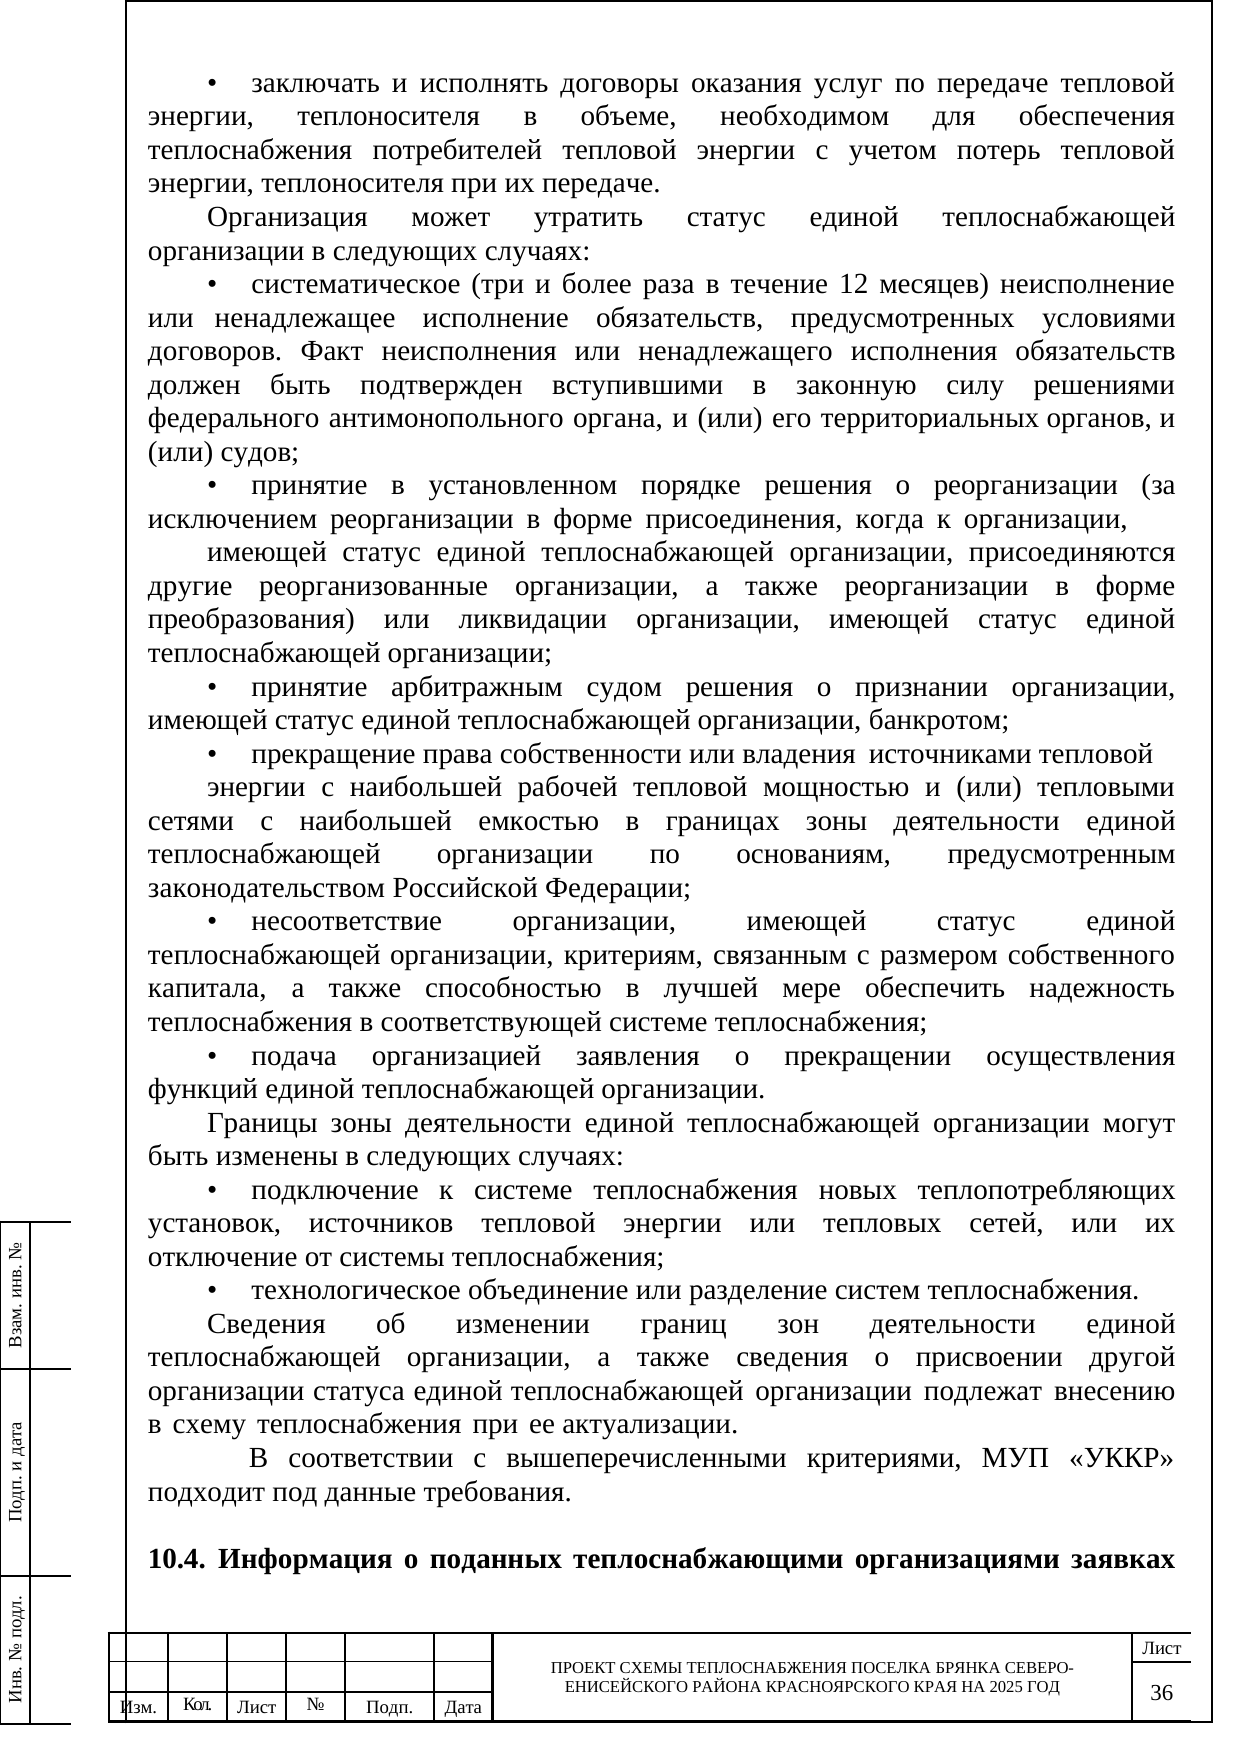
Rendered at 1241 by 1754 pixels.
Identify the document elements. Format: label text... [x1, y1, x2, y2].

list прекращение права собственности или владения источниками тепловой [148, 736, 1175, 769]
list подача организацией заявления о прекращении осуществления функций единой теплоснабжающей организации. [148, 1038, 1175, 1105]
list систематическое (три и более раза в течение 12 месяцев) неисполнение или ненадлежащее исполнение обязательств, предусмотренных условиями договоров. Факт неисполнения или ненадлежащего исполнения обязательств должен быть подтвержден вступившими в законную силу решениями федерального антимонопольного органа, и (или) его территориальных органов, и (или) судов; [148, 266, 1175, 467]
text Границы зоны деятельности единой теплоснабжающей организации могут быть изменены в следующих случаях: [148, 1105, 1175, 1172]
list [148, 1541, 1175, 1574]
text энергии с наибольшей рабочей тепловой мощностью и (или) тепловыми сетями с наибольшей емкостью в границах зоны деятельности единой теплоснабжающей организации по основаниям, предусмотренным законодательством Российской Федерации; [148, 769, 1175, 903]
text Организация может утратить статус единой теплоснабжающей организации в следующих случаях: [148, 199, 1175, 266]
list подключение к системе теплоснабжения новых теплопотребляющих установок, источников тепловой энергии или тепловых сетей, или их отключение от системы теплоснабжения; [148, 1172, 1175, 1272]
text В соответствии с вышеперечисленными критериями, МУП «УККР» подходит под данные требования. [148, 1440, 1175, 1507]
text имеющей статус единой теплоснабжающей организации, присоединяются другие реорганизованные организации, а также реорганизации в форме преобразования) или ликвидации организации, имеющей статус единой теплоснабжающей организации; [148, 534, 1175, 669]
list технологическое объединение или разделение систем теплоснабжения. [148, 1272, 1175, 1306]
text Сведения об изменении границ зон деятельности единой теплоснабжающей организации, а также сведения о присвоении другой организации статуса единой теплоснабжающей организации подлежат внесению в схему теплоснабжения при ее актуализации. [148, 1306, 1175, 1440]
list принятие в установленном порядке решения о реорганизации (за исключением реорганизации в форме присоединения, когда к организации, [148, 467, 1175, 534]
list несоответствие организации, имеющей статус единой теплоснабжающей организации, критериям, связанным с размером собственного капитала, а также способностью в лучшей мере обеспечить надежность теплоснабжения в соответствующей системе теплоснабжения; [148, 903, 1175, 1038]
list заключать и исполнять договоры оказания услуг по передаче тепловой энергии, теплоносителя в объеме, необходимом для обеспечения теплоснабжения потребителей тепловой энергии с учетом потерь тепловой энергии, теплоносителя при их передаче. [148, 65, 1175, 199]
list принятие арбитражным судом решения о признании организации, имеющей статус единой теплоснабжающей организации, банкротом; [148, 669, 1175, 736]
